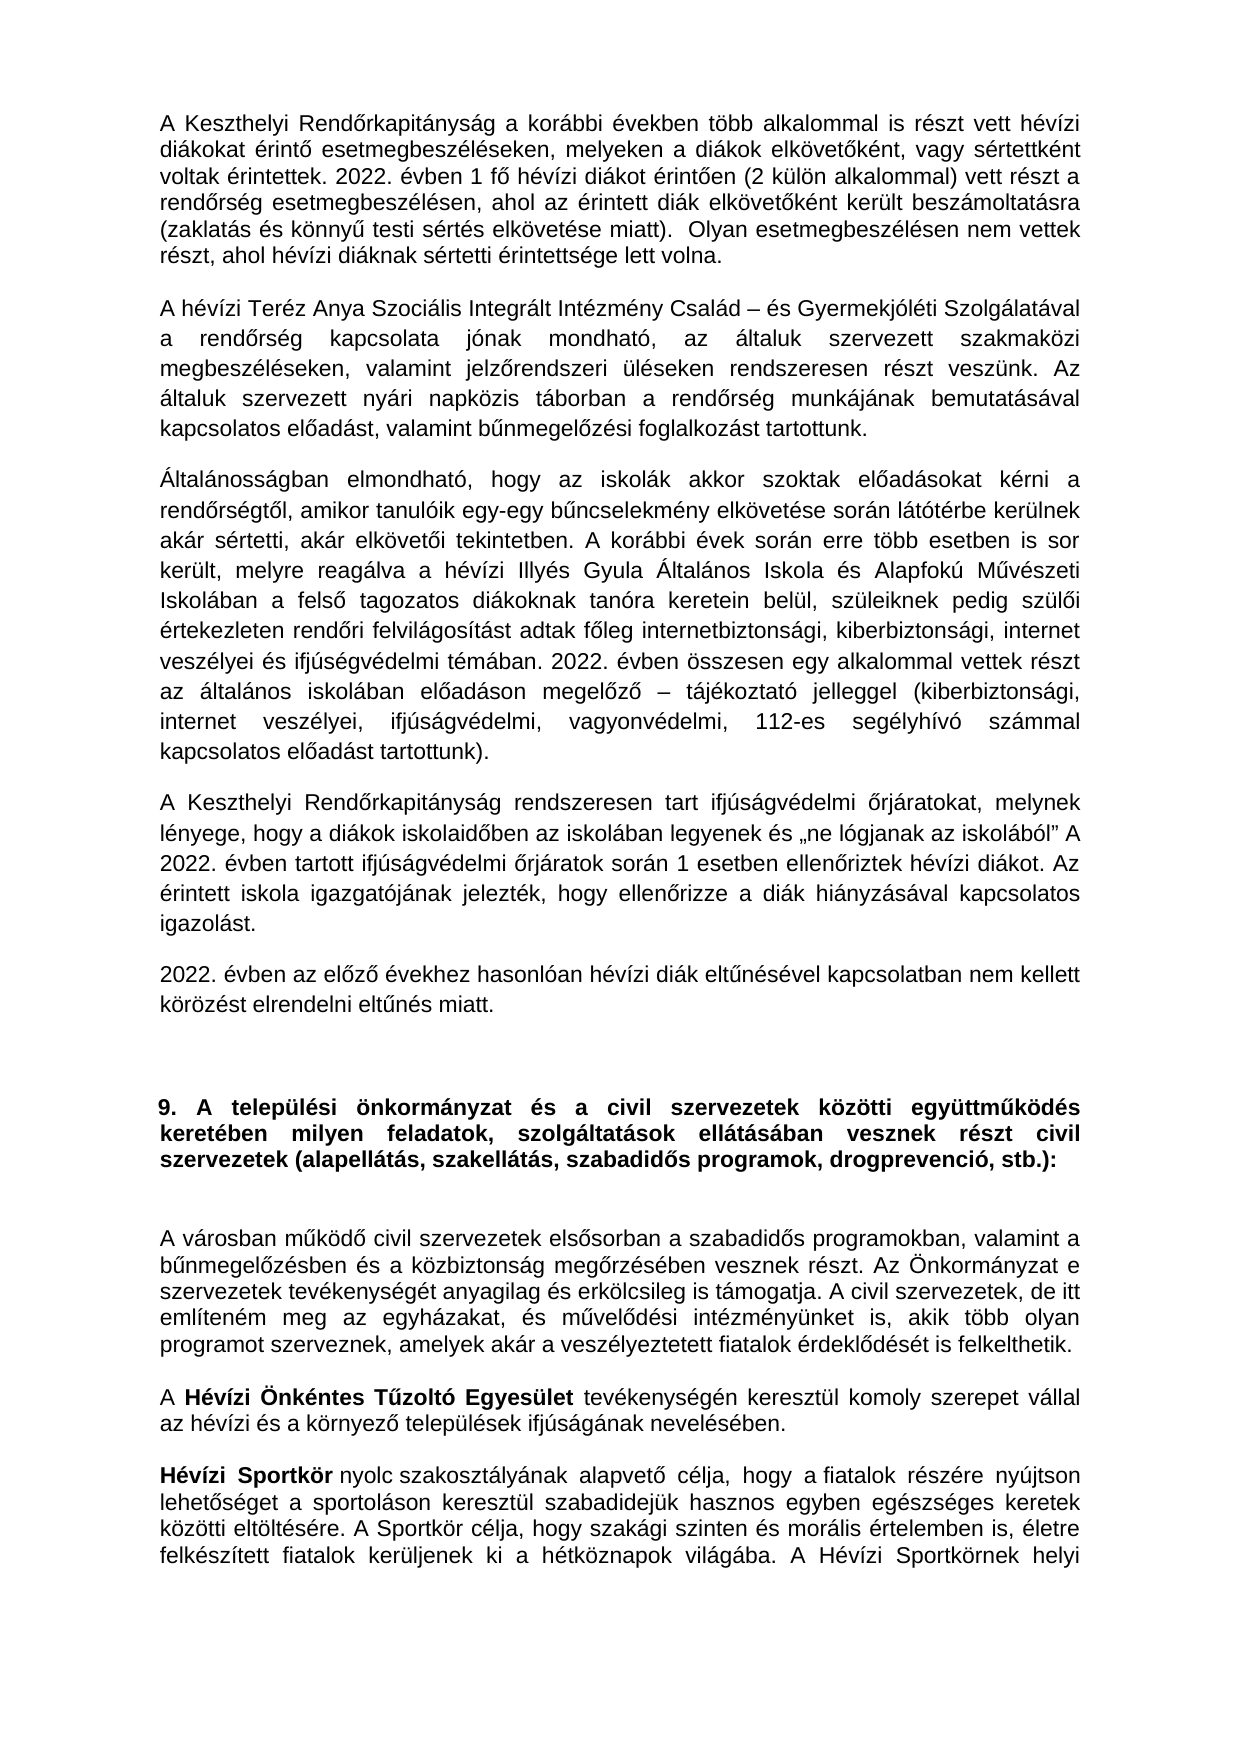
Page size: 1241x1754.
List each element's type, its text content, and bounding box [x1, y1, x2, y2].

text A hévízi Teréz Anya Szociális Integrált Intézmény Család – és Gyermekjóléti Szolgálatával a rendőrség kapcsolata jónak mondható, az általuk szervezett szakmaközi megbeszéléseken, valamint jelzőrendszeri üléseken rendszeresen részt veszünk. Az általuk szervezett nyári napközis táborban a rendőrség munkájának bemutatásával kapcsolatos előadást, valamint bűnmegelőzési foglalkozást tartottunk. [159, 294, 1081, 442]
text Általánosságban elmondható, hogy az iskolák akkor szoktak előadásokat kérni a rendőrségtől, amikor tanulóik egy-egy bűncselekmény elkövetése során látótérbe kerülnek akár sértetti, akár elkövetői tekintetben. A korábbi évek során erre több esetben is sor került, melyre reagálva a hévízi Illyés Gyula Általános Iskola és Alapfokú Művészeti Iskolában a felső tagozatos diákoknak tanóra keretein belül, szüleiknek pedig szülői értekezleten rendőri felvilágosítást adtak főleg internetbiztonsági, kiberbiztonsági, internet veszélyei és ifjúségvédelmi témában. 2022. évben összesen egy alkalommal vettek részt az általános iskolában előadáson megelőző – tájékoztató jelleggel (kiberbiztonsági, internet veszélyei, ifjúságvédelmi, vagyonvédelmi, 112-es segélyhívó számmal kapcsolatos előadást tartottunk). [159, 466, 1081, 765]
text A Keszthelyi Rendőrkapitányság a korábbi években több alkalommal is részt vett hévízi diákokat érintő esetmegbeszéléseken, melyeken a diákok elkövetőként, vagy sértettként voltak érintettek. 2022. évben 1 fő hévízi diákot érintően (2 külön alkalommal) vett részt a rendőrség esetmegbeszélésen, ahol az érintett diák elkövetőként került beszámoltatásra (zaklatás és könnyű testi sértés elkövetése miatt). Olyan esetmegbeszélésen nem vettek részt, ahol hévízi diáknak sértetti érintettsége lett volna. [159, 110, 1081, 268]
text A városban működő civil szervezetek elsősorban a szabadidős programokban, valamint a bűnmegelőzésben és a közbiztonság megőrzésében vesznek részt. Az Önkormányzat e szervezetek tevékenységét anyagilag és erkölcsileg is támogatja. A civil szervezetek, de itt említeném meg az egyházakat, és művelődési intézményünket is, akik több olyan programot szerveznek, amelyek akár a veszélyeztetett fiatalok érdeklődését is felkelthetik. [159, 1225, 1081, 1357]
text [159, 1462, 1081, 1568]
text A Keszthelyi Rendőrkapitányság rendszeresen tart ifjúságvédelmi őrjáratokat, melynek lényege, hogy a diákok iskolaidőben az iskolában legyenek és „ne lógjanak az iskolából” A 2022. évben tartott ifjúságvédelmi őrjáratok során 1 esetben ellenőriztek hévízi diákot. Az érintett iskola igazgatójának jelezték, hogy ellenőrizze a diák hiányzásával kapcsolatos igazolást. [159, 789, 1081, 937]
text 9. A települési önkormányzat és a civil szervezetek közötti együttműködés keretében milyen feladatok, szolgáltatások ellátásában vesznek részt civil szervezetek (alapellátás, szakellátás, szabadidős programok, drogprevenció, stb.): [158, 1093, 1081, 1173]
text A Hévízi Önkéntes Tűzoltó Egyesület tevékenységén keresztül komoly szerepet vállal az hévízi és a környező települések ifjúságának nevelésében. [159, 1383, 1081, 1436]
text 2022. évben az előző évekhez hasonlóan hévízi diák eltűnésével kapcsolatban nem kellett körözést elrendelni eltűnés miatt. [159, 961, 1081, 1018]
